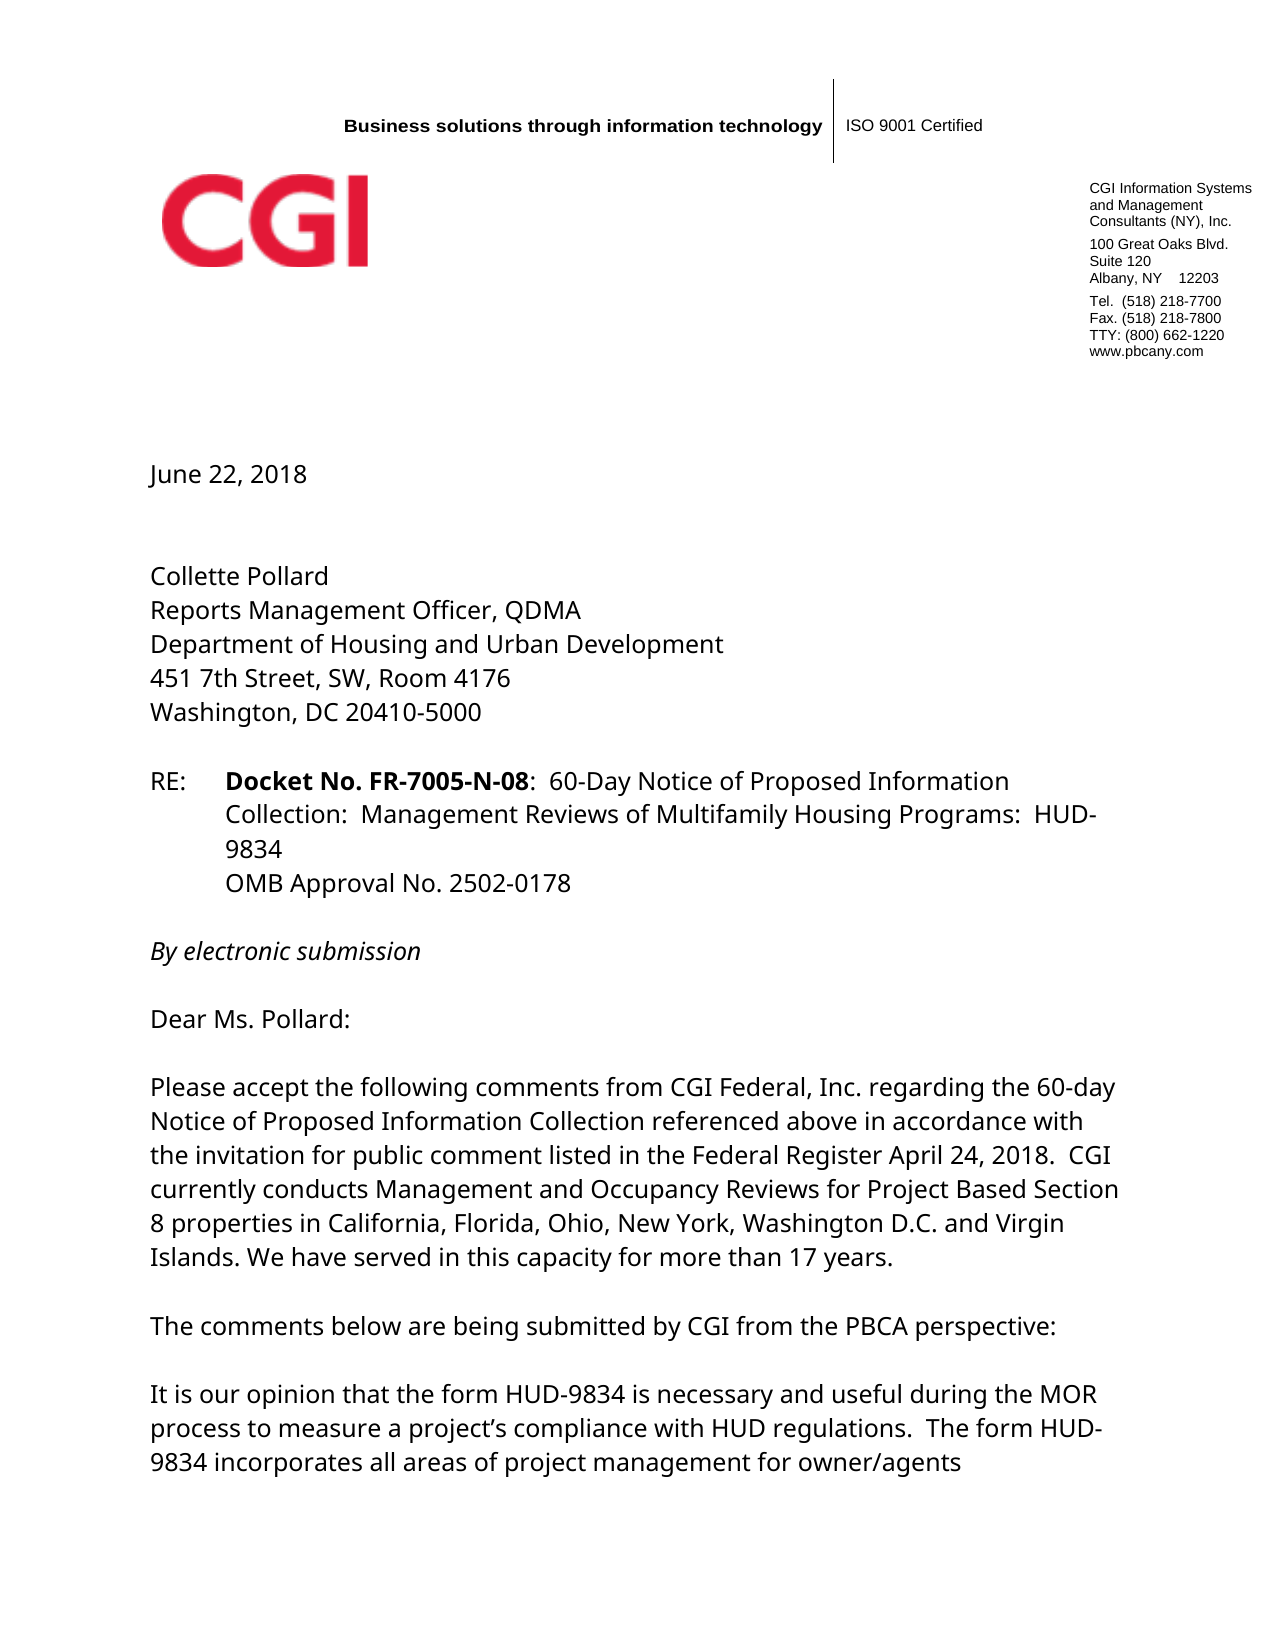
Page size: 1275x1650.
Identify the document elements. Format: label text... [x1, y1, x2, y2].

text RE: Docket No. FR-7005-N-08: 60-Day Notice of Proposed Information Collection: Management Reviews of Multifamily Housing Programs: HUD-9834 [150, 763, 1125, 865]
text June 22, 2018 [150, 457, 1125, 491]
text 451 7th Street, SW, Room 4176 [150, 661, 1125, 695]
text Department of Housing and Urban Development [150, 627, 1125, 661]
text Washington, DC 20410-5000 [150, 695, 1125, 729]
text By electronic submission [150, 933, 1125, 967]
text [150, 1376, 1125, 1478]
text Reports Management Officer, QDMA [150, 593, 1125, 627]
text Please accept the following comments from CGI Federal, Inc. regarding the 60-day Notice of Proposed Information Collection referenced above in accordance with the invitation for public comment listed in the Federal Register April 24, 2018. CGI currently conducts Management and Occupancy Reviews for Project Based Section 8 properties in California, Florida, Ohio, New York, Washington D.C. and Virgin Islands. We have served in this capacity for more than 17 years. [150, 1070, 1125, 1274]
text OMB Approval No. 2502-0178 [150, 865, 1125, 899]
text Dear Ms. Pollard: [150, 1002, 1125, 1036]
text Collette Pollard [150, 559, 1125, 593]
text The comments below are being submitted by CGI from the PBCA perspective: [150, 1308, 1125, 1342]
